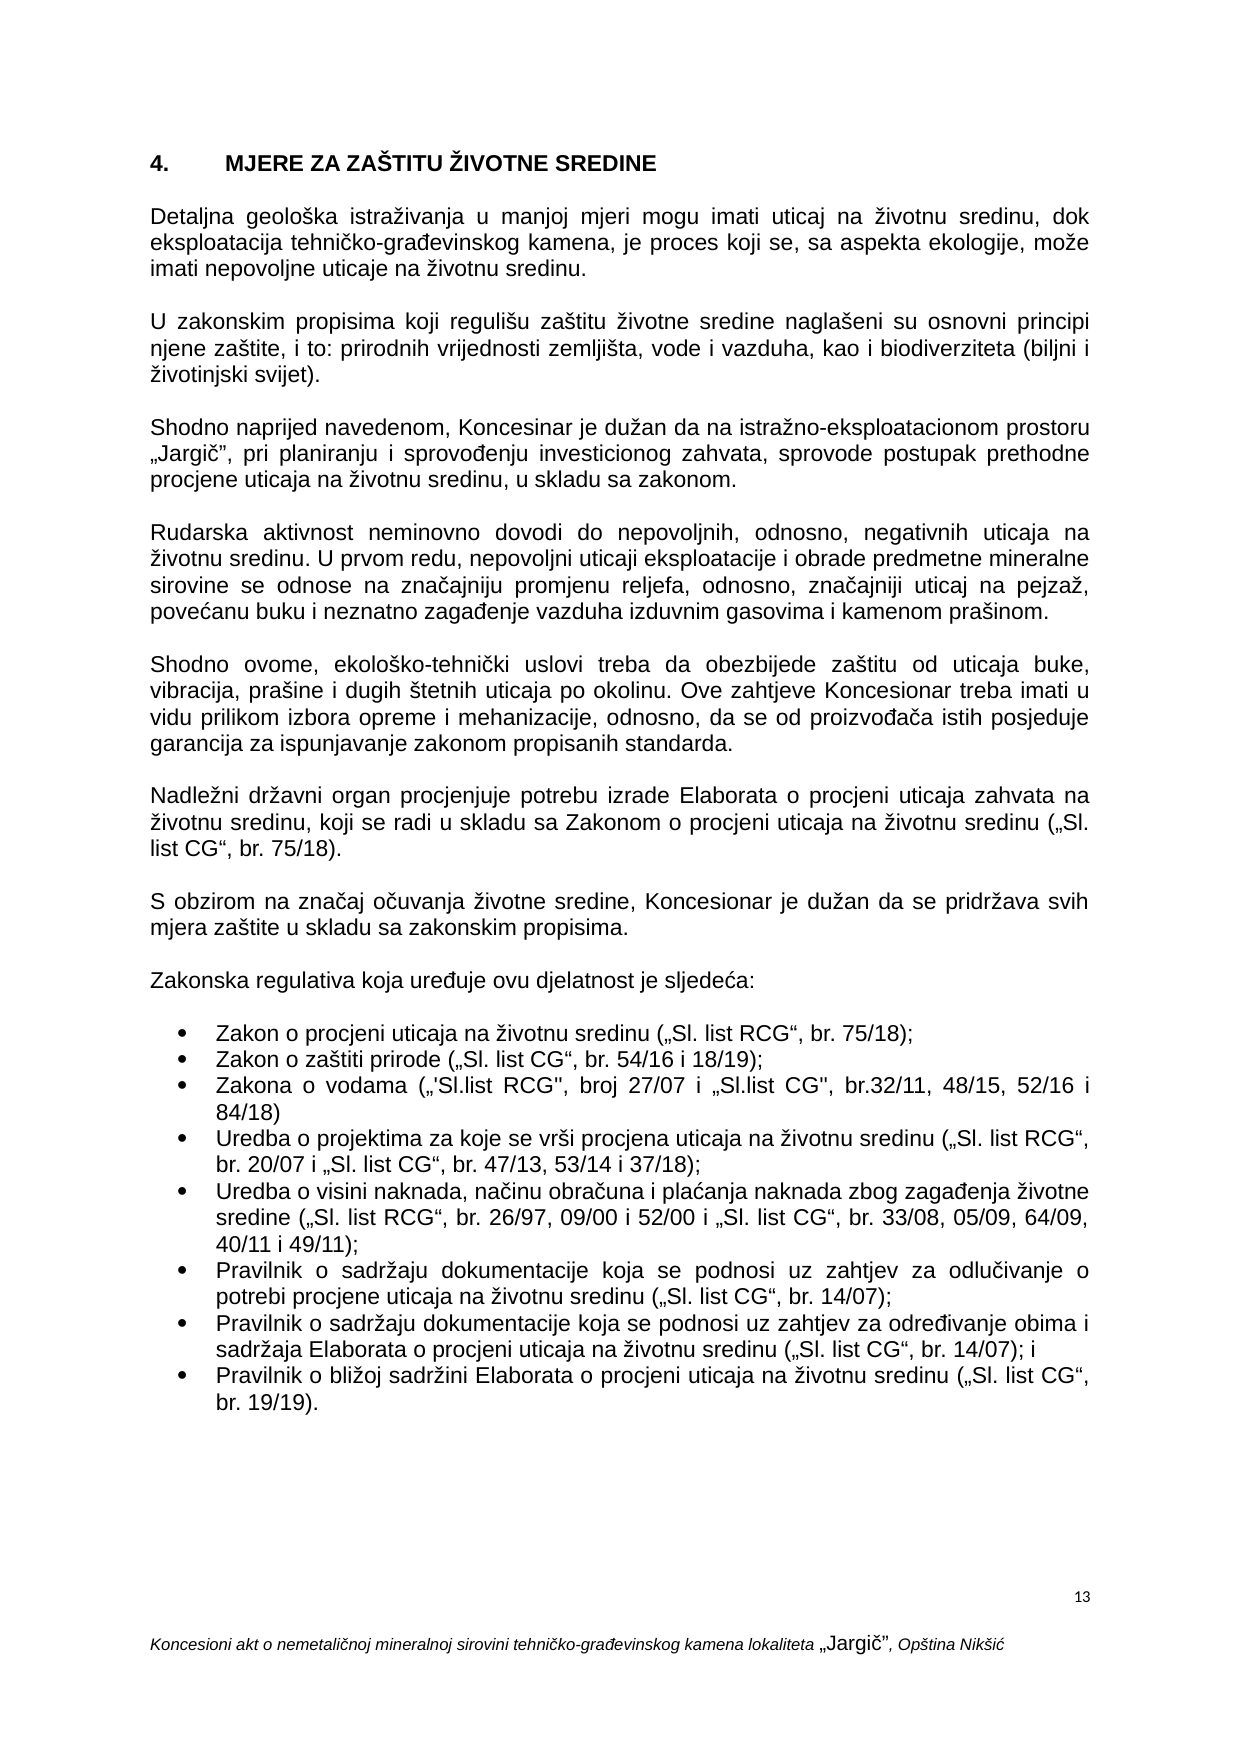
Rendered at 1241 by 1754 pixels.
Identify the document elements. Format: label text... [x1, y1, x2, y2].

list Pravilnik o sadržaju dokumentacije koja se podnosi uz zahtjev za odlučivanje o potrebi procjene uticaja na životnu sredinu („Sl. list CG“, br. 14/07); [178, 1257, 1090, 1309]
text Shodno ovome, ekološko-tehnički uslovi treba da obezbijede zaštitu od uticaja buke, vibracija, prašine i dugih štetnih uticaja po okolinu. Ove zahtjeve Koncesionar treba imati u vidu prilikom izbora opreme i mehanizacije, odnosno, da se od proizvođača istih posjeduje garancija za ispunjavanje zakonom propisanih standarda. [150, 651, 1090, 756]
list Pravilnik o bližoj sadržini Elaborata o procjeni uticaja na životnu sredinu („Sl. list CG“, br. 19/19). [178, 1362, 1090, 1415]
list Uredba o visini naknada, načinu obračuna i plaćanja naknada zbog zagađenja životne sredine („Sl. list RCG“, br. 26/97, 09/00 i 52/00 i „Sl. list CG“, br. 33/08, 05/09, 64/09, 40/11 i 49/11); [178, 1178, 1090, 1257]
text Shodno naprijed navedenom, Koncesinar je dužan da na istražno-eksploatacionom prostoru „Jargič”, pri planiranju i sprovođenju investicionog zahvata, sprovode postupak prethodne procjene uticaja na životnu sredinu, u skladu sa zakonom. [150, 413, 1090, 493]
text Rudarska aktivnost neminovno dovodi do nepovoljnih, odnosno, negativnih uticaja na životnu sredinu. U prvom redu, nepovoljni uticaji eksploatacije i obrade predmetne mineralne sirovine se odnose na značajniju promjenu reljefa, odnosno, značajniji uticaj na pejzaž, povećanu buku i neznatno zagađenje vazduha izduvnim gasovima i kamenom prašinom. [150, 519, 1090, 624]
list Uredba o projektima za koje se vrši procjena uticaja na životnu sredinu („Sl. list RCG“, br. 20/07 i „Sl. list CG“, br. 47/13, 53/14 i 37/18); [178, 1125, 1090, 1178]
text Zakonska regulativa koja uređuje ovu djelatnost je sljedeća: [150, 967, 1090, 993]
text U zakonskim propisima koji regulišu zaštitu životne sredine naglašeni su osnovni principi njene zaštite, i to: prirodnih vrijednosti zemljišta, vode i vazduha, kao i biodiverziteta (biljni i životinjski svijet). [150, 308, 1090, 387]
list Zakona o vodama („'Sl.list RCG'', broj 27/07 i „Sl.list CG'', br.32/11, 48/15, 52/16 i 84/18) [178, 1072, 1090, 1125]
text Nadležni državni organ procjenjuje potrebu izrade Elaborata o procjeni uticaja zahvata na životnu sredinu, koji se radi u skladu sa Zakonom o procjeni uticaja na životnu sredinu („Sl. list CG“, br. 75/18). [150, 782, 1090, 862]
text Detaljna geološka istraživanja u manjoj mjeri mogu imati uticaj na životnu sredinu, dok eksploatacija tehničko-građevinskog kamena, je proces koji se, sa aspekta ekologije, može imati nepovoljne uticaje na životnu sredinu. [150, 203, 1090, 282]
list Zakon o zaštiti prirode („Sl. list CG“, br. 54/16 i 18/19); [178, 1046, 1090, 1072]
subtitle MJERE ZA ZAŠTITU ŽIVOTNE SREDINE [150, 150, 1090, 176]
text S obzirom na značaj očuvanja životne sredine, Koncesionar je dužan da se pridržava svih mjera zaštite u skladu sa zakonskim propisima. [150, 888, 1090, 941]
list Pravilnik o sadržaju dokumentacije koja se podnosi uz zahtjev za određivanje obima i sadržaja Elaborata o procjeni uticaja na životnu sredinu („Sl. list CG“, br. 14/07); i [178, 1309, 1090, 1362]
list Zakon o procjeni uticaja na životnu sredinu („Sl. list RCG“, br. 75/18); [178, 1020, 1090, 1046]
